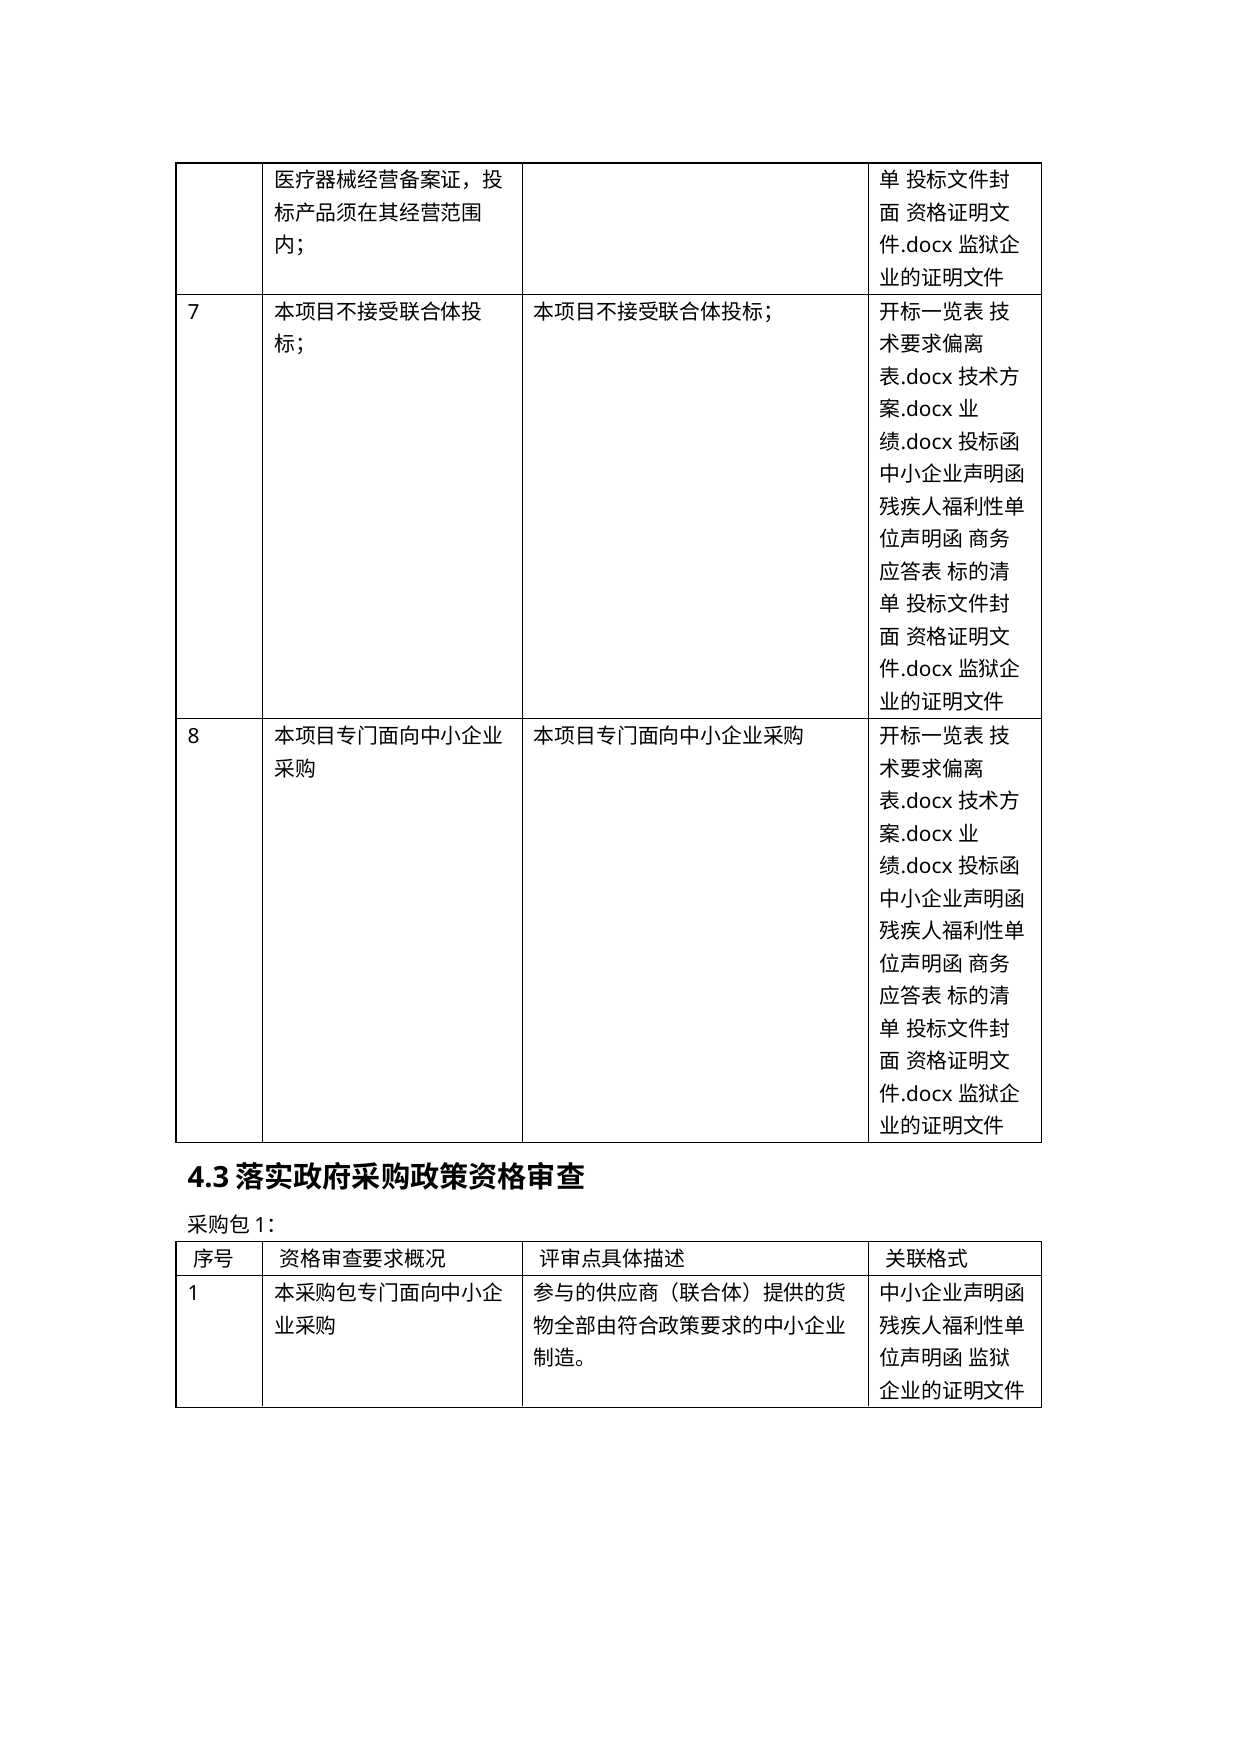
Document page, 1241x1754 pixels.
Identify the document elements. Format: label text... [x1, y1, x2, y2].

text 采购包1： [187, 1208, 1053, 1241]
text 4.3落实政府采购政策资格审查 [187, 1143, 1053, 1208]
table_cell 本项目不接受联合体投标； [263, 295, 522, 718]
table_cell 中小企业声明函 残疾人福利性单位声明函 监狱企业的证明文件 [869, 1276, 1041, 1406]
table_cell 开标一览表 技术要求偏离表.docx 技术方案.docx 业绩.docx 投标函 中小企业声明函 残疾人福利性单位声明函 商务应答表 标的清单 投标文件封面 资格证明文件.docx 监狱企业的证明文件 [869, 295, 1041, 718]
table_header 评审点具体描述 [523, 1242, 868, 1275]
table_cell 7 [177, 295, 262, 718]
table_cell 6 [177, 164, 262, 293]
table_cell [263, 164, 522, 293]
table_cell 8 [177, 719, 262, 1142]
table_cell 1 [177, 1276, 262, 1406]
table_cell 本项目专门面向中小企业采购 [263, 719, 522, 1142]
table_cell 本采购包专门面向中小企业采购 [263, 1276, 522, 1406]
table_cell 开标一览表 技术要求偏离表.docx 技术方案.docx 业绩.docx 投标函 中小企业声明函 残疾人福利性单位声明函 商务应答表 标的清单 投标文件封面 资格证明文件.docx 监狱企业的证明文件 [869, 719, 1041, 1142]
table_cell 本项目专门面向中小企业采购 [523, 719, 868, 1142]
table_header 关联格式 [869, 1242, 1041, 1275]
table_header 资格审查要求概况 [263, 1242, 522, 1275]
table_header 序号 [177, 1242, 262, 1275]
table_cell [869, 164, 1041, 293]
table_cell 参与的供应商（联合体）提供的货物全部由符合政策要求的中小企业制造。 [523, 1276, 868, 1406]
table_cell 本项目不接受联合体投标； [523, 295, 868, 718]
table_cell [523, 164, 868, 293]
